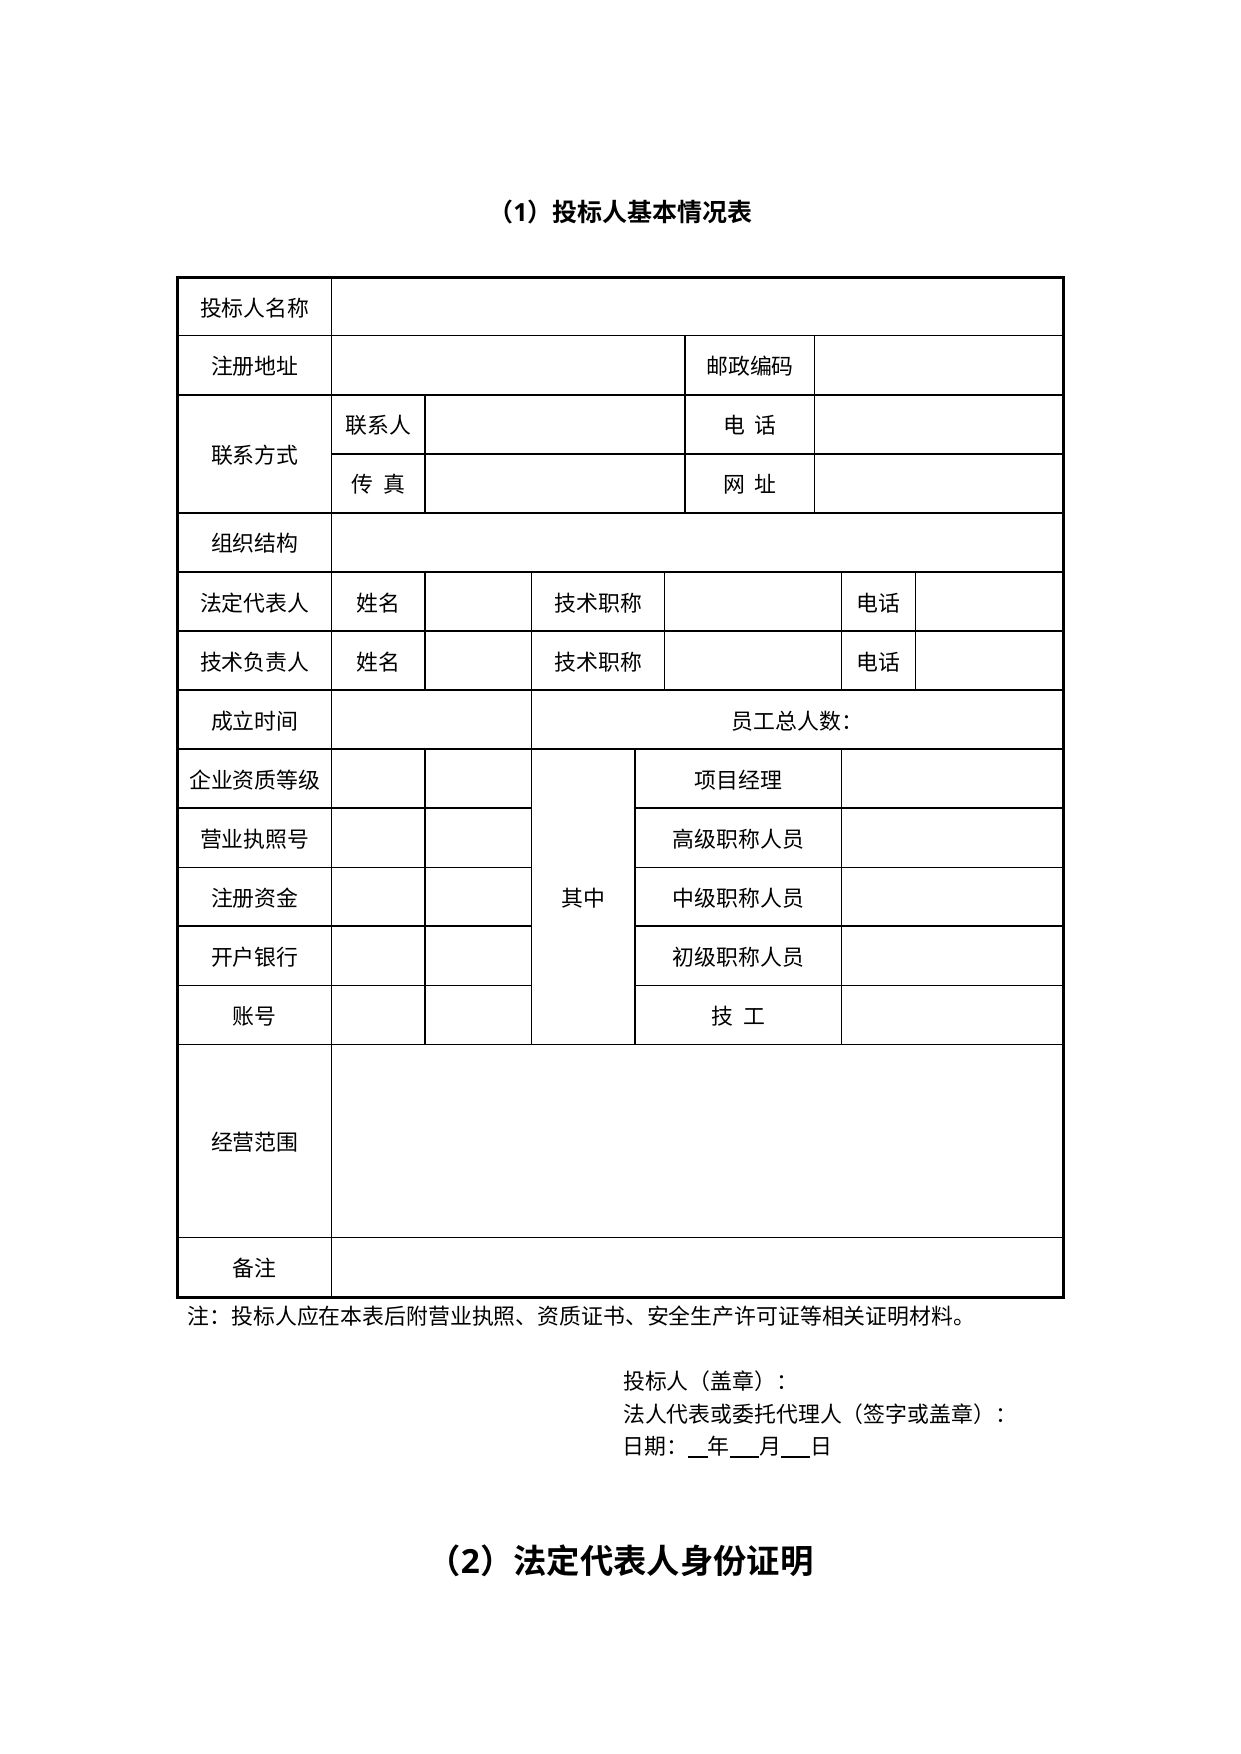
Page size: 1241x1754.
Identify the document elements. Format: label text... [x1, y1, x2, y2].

table_cell [332, 927, 424, 984]
table_cell 其中 [532, 750, 634, 1043]
table_cell [815, 336, 1062, 394]
table_cell 技 工 [636, 986, 841, 1043]
text 法人代表或委托代理人（签字或盖章）： [187, 1396, 1053, 1429]
table_cell [426, 868, 531, 925]
table_cell [916, 632, 1062, 689]
table_cell 中级职称人员 [636, 868, 841, 925]
text 投标人（盖章）： [187, 1364, 1053, 1396]
table_cell 技术负责人 [179, 632, 331, 689]
table_cell 初级职称人员 [636, 927, 841, 984]
table_cell [426, 927, 531, 984]
table_cell 注册资金 [179, 868, 331, 925]
table_cell 网 址 [686, 455, 814, 512]
table_cell 联系方式 [179, 396, 331, 512]
table_cell [916, 573, 1062, 630]
table_cell [426, 632, 531, 689]
text 注：投标人应在本表后附营业执照、资质证书、安全生产许可证等相关证明材料。 [187, 1299, 1053, 1331]
table_cell 组织结构 [179, 514, 331, 571]
table_cell 成立时间 [179, 691, 331, 748]
table_cell 传 真 [332, 455, 424, 512]
table_header 投标人名称 [179, 279, 331, 335]
table_cell [332, 750, 424, 807]
table_cell 技术职称 [532, 573, 664, 630]
table_cell 电话 [842, 573, 915, 630]
table_cell 电 话 [686, 396, 814, 453]
table_cell 法定代表人 [179, 573, 331, 630]
table_cell [332, 691, 531, 748]
table_cell [842, 750, 1062, 807]
table_cell 电话 [842, 632, 915, 689]
table_cell 营业执照号 [179, 809, 331, 866]
table_cell 开户银行 [179, 927, 331, 984]
text （1）投标人基本情况表 [187, 178, 1053, 243]
text （2）法定代表人身份证明 [187, 1526, 1053, 1591]
table_cell [842, 809, 1062, 866]
table_cell [332, 809, 424, 866]
table_cell [426, 573, 531, 630]
table_cell 姓名 [332, 573, 424, 630]
table_cell [426, 396, 684, 453]
table_cell [426, 986, 531, 1043]
table_cell [332, 1238, 1062, 1296]
table_cell [426, 455, 684, 512]
table_cell [426, 750, 531, 807]
table_cell [842, 927, 1062, 984]
table_cell [665, 632, 841, 689]
table_cell [332, 336, 684, 394]
table_cell 技术职称 [532, 632, 664, 689]
table_cell [332, 986, 424, 1043]
table_cell [426, 809, 531, 866]
text 日期： 年 月 日 [187, 1429, 1053, 1461]
table_cell [332, 1045, 1062, 1237]
table_cell [332, 514, 1062, 571]
table_cell [842, 986, 1062, 1043]
table_cell [815, 455, 1062, 512]
table_cell [332, 868, 424, 925]
table_cell 联系人 [332, 396, 424, 453]
table_cell [815, 396, 1062, 453]
table_cell 企业资质等级 [179, 750, 331, 807]
table_cell 项目经理 [636, 750, 841, 807]
table_cell 高级职称人员 [636, 809, 841, 866]
table_cell 备注 [179, 1238, 331, 1296]
table_cell 经营范围 [179, 1045, 331, 1237]
table_cell [665, 573, 841, 630]
table_cell 账号 [179, 986, 331, 1043]
table_cell 员工总人数： [532, 691, 1062, 748]
table_cell 姓名 [332, 632, 424, 689]
table_cell [842, 868, 1062, 925]
table_header [332, 279, 1062, 335]
table_cell 注册地址 [179, 336, 331, 394]
table_cell 邮政编码 [686, 336, 814, 394]
